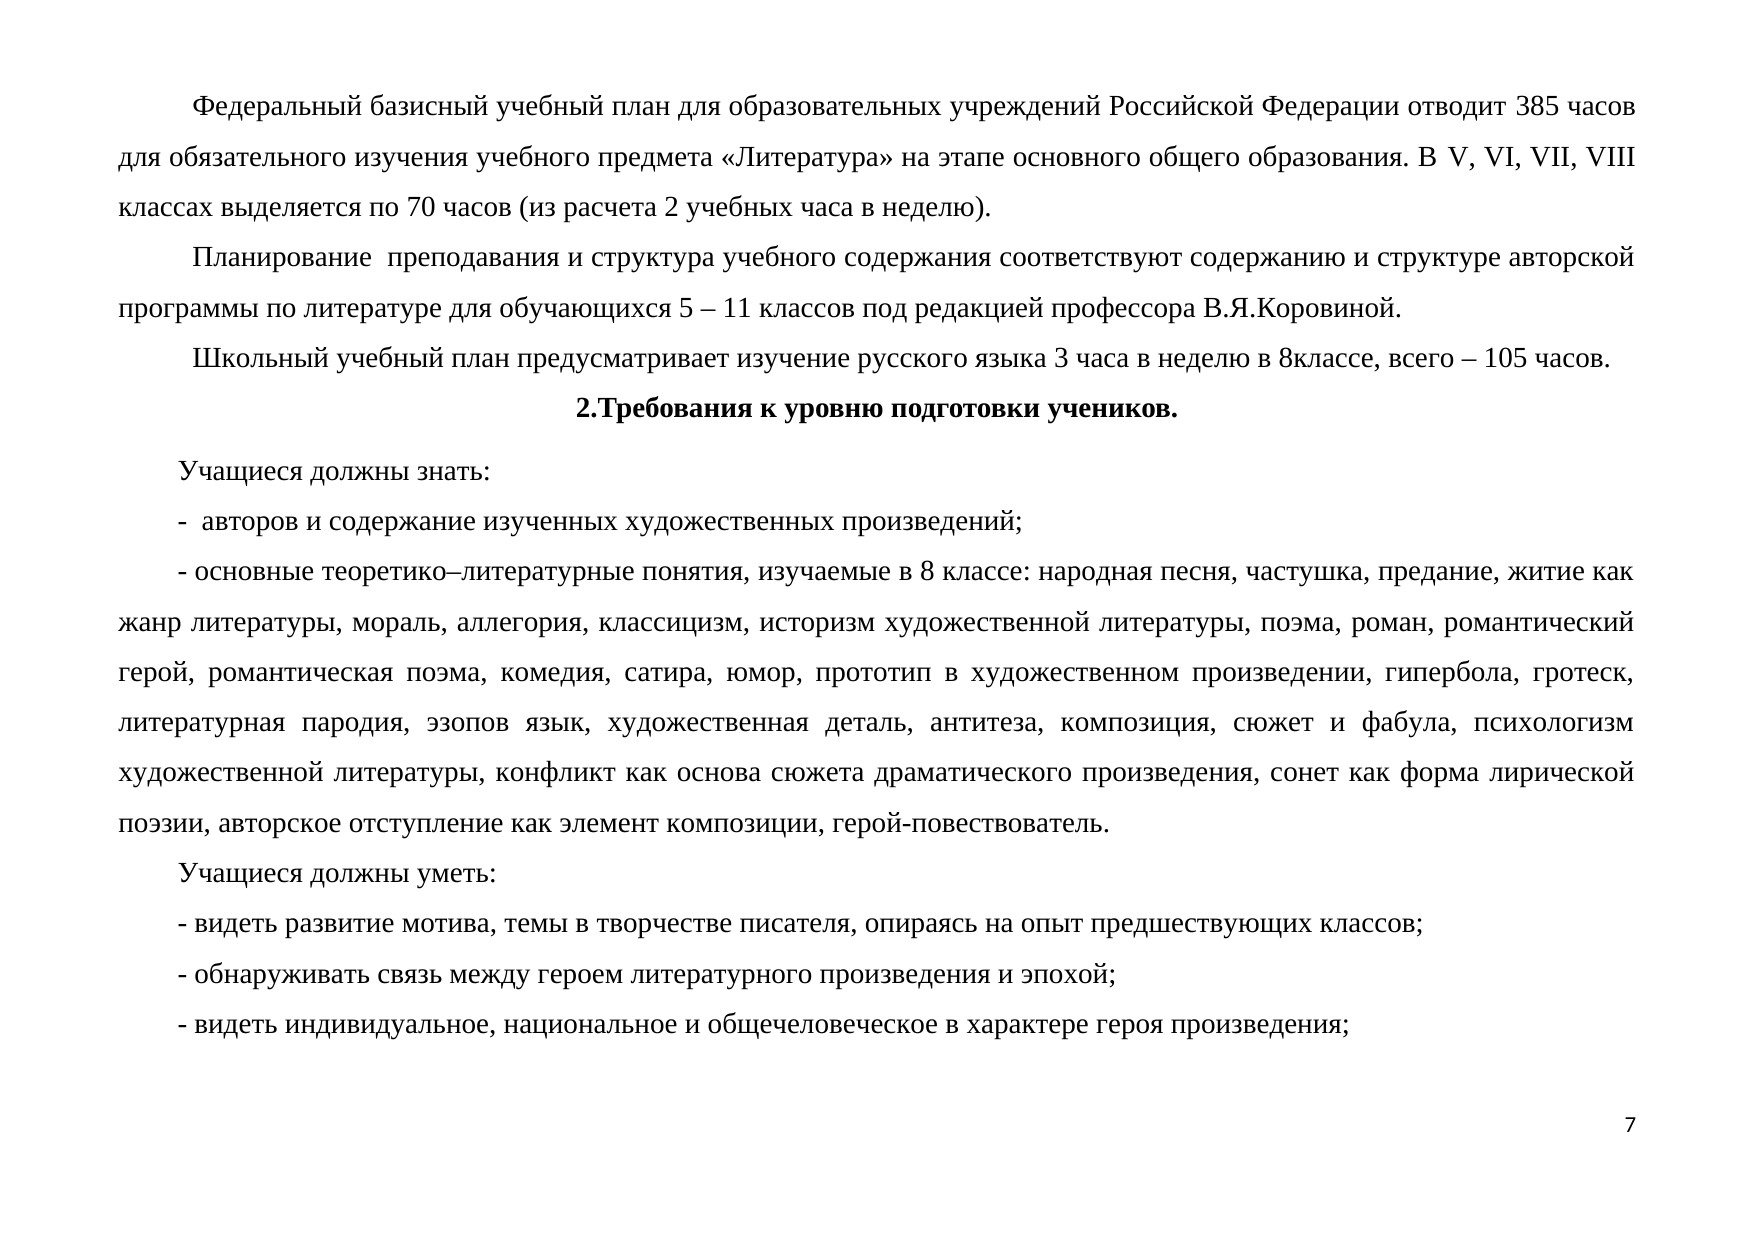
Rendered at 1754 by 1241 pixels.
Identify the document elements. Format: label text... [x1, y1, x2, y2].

text - обнаруживать связь между героем литературного произведения и эпохой; [118, 956, 1636, 989]
text Планирование преподавания и структура учебного содержания соответствуют содержанию и структуре авторской программы по литературе для обучающихся 5 – 11 классов под редакцией профессора В.Я.Коровиной. [118, 239, 1636, 323]
text Учащиеся должны уметь: [118, 855, 1636, 889]
text - основные теоретико–литературные понятия, изучаемые в 8 классе: народная песня, частушка, предание, житие как жанр литературы, мораль, аллегория, классицизм, историзм художественной литературы, поэма, роман, романтический герой, романтическая поэма, комедия, сатира, юмор, прототип в художественном произведении, гипербола, гротеск, литературная пародия, эзопов язык, художественная деталь, антитеза, композиция, сюжет и фабула, психологизм художественной литературы, конфликт как основа сюжета драматического произведения, сонет как форма лирической поэзии, авторское отступление как элемент композиции, герой-повествователь. [118, 553, 1636, 838]
text 2.Требования к уровню подготовки учеников. [118, 390, 1636, 424]
text Федеральный базисный учебный план для образовательных учреждений Российской Федерации отводит 385 часов для обязательного изучения учебного предмета «Литература» на этапе основного общего образования. В V, VI, VII, VIII классах выделяется по 70 часов (из расчета 2 учебных часа в неделю). [118, 88, 1636, 223]
text - видеть развитие мотива, темы в творчестве писателя, опираясь на опыт предшествующих классов; [118, 906, 1636, 939]
text Учащиеся должны знать: [118, 453, 1636, 486]
text - видеть индивидуальное, национальное и общечеловеческое в характере героя произведения; [118, 1006, 1636, 1040]
text Школьный учебный план предусматривает изучение русского языка 3 часа в неделю в 8классе, всего – 105 часов. [118, 340, 1636, 374]
text - авторов и содержание изученных художественных произведений; [118, 503, 1636, 537]
